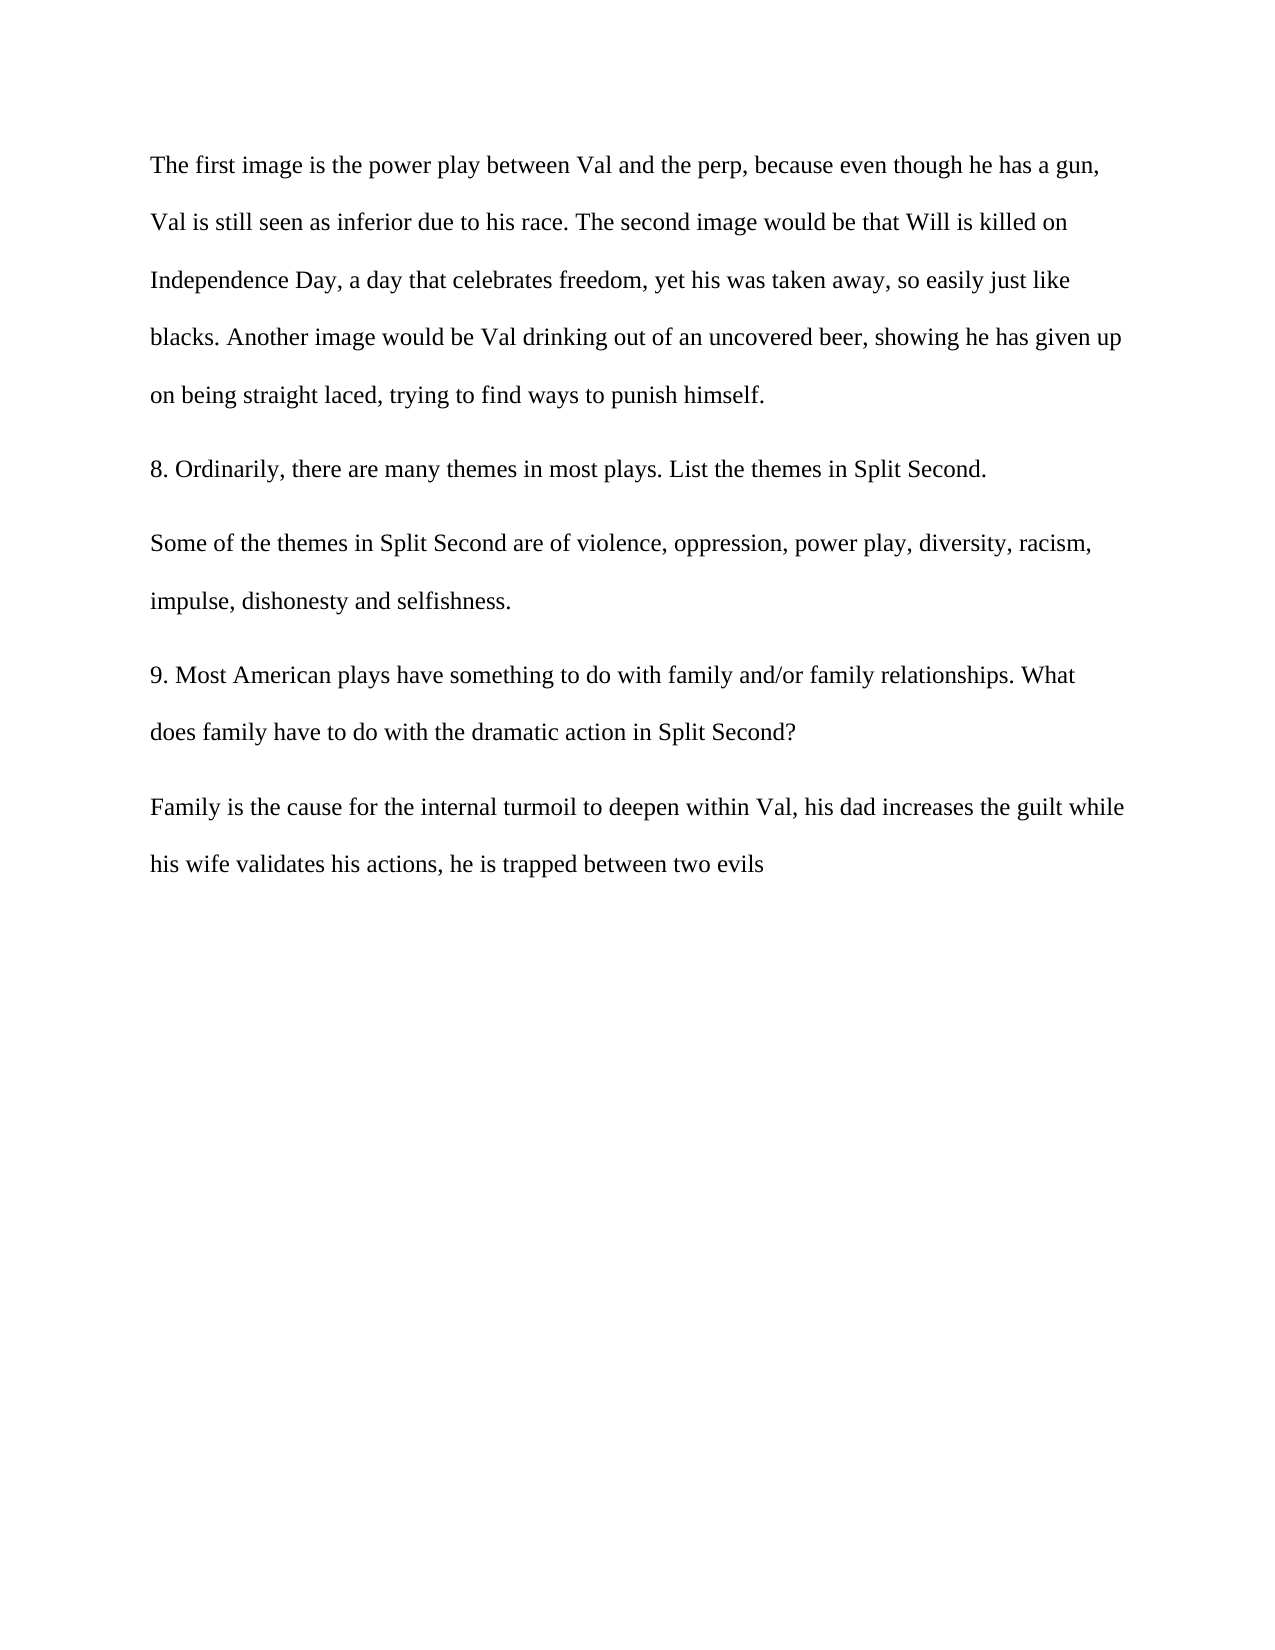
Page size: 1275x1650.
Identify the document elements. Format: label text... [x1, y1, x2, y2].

text 8. Ordinarily, there are many themes in most plays. List the themes in Split Second. [150, 454, 1125, 483]
text The first image is the power play between Val and the perp, because even though he has a gun, Val is still seen as inferior due to his race. The second image would be that Will is killed on Independence Day, a day that celebrates freedom, yet his was taken away, so easily just like blacks. Another image would be Val drinking out of an uncovered beer, showing he has given up on being straight laced, trying to find ways to punish himself. [150, 150, 1125, 409]
text Some of the themes in Split Second are of violence, oppression, power play, diversity, racism, impulse, dishonesty and selfishness. [150, 528, 1125, 614]
text 9. Most American plays have something to do with family and/or family relationships. What does family have to do with the dramatic action in Split Second? [150, 660, 1125, 746]
text Family is the cause for the internal turmoil to deepen within Val, his dad increases the guilt while his wife validates his actions, he is trapped between two evils [150, 792, 1125, 878]
